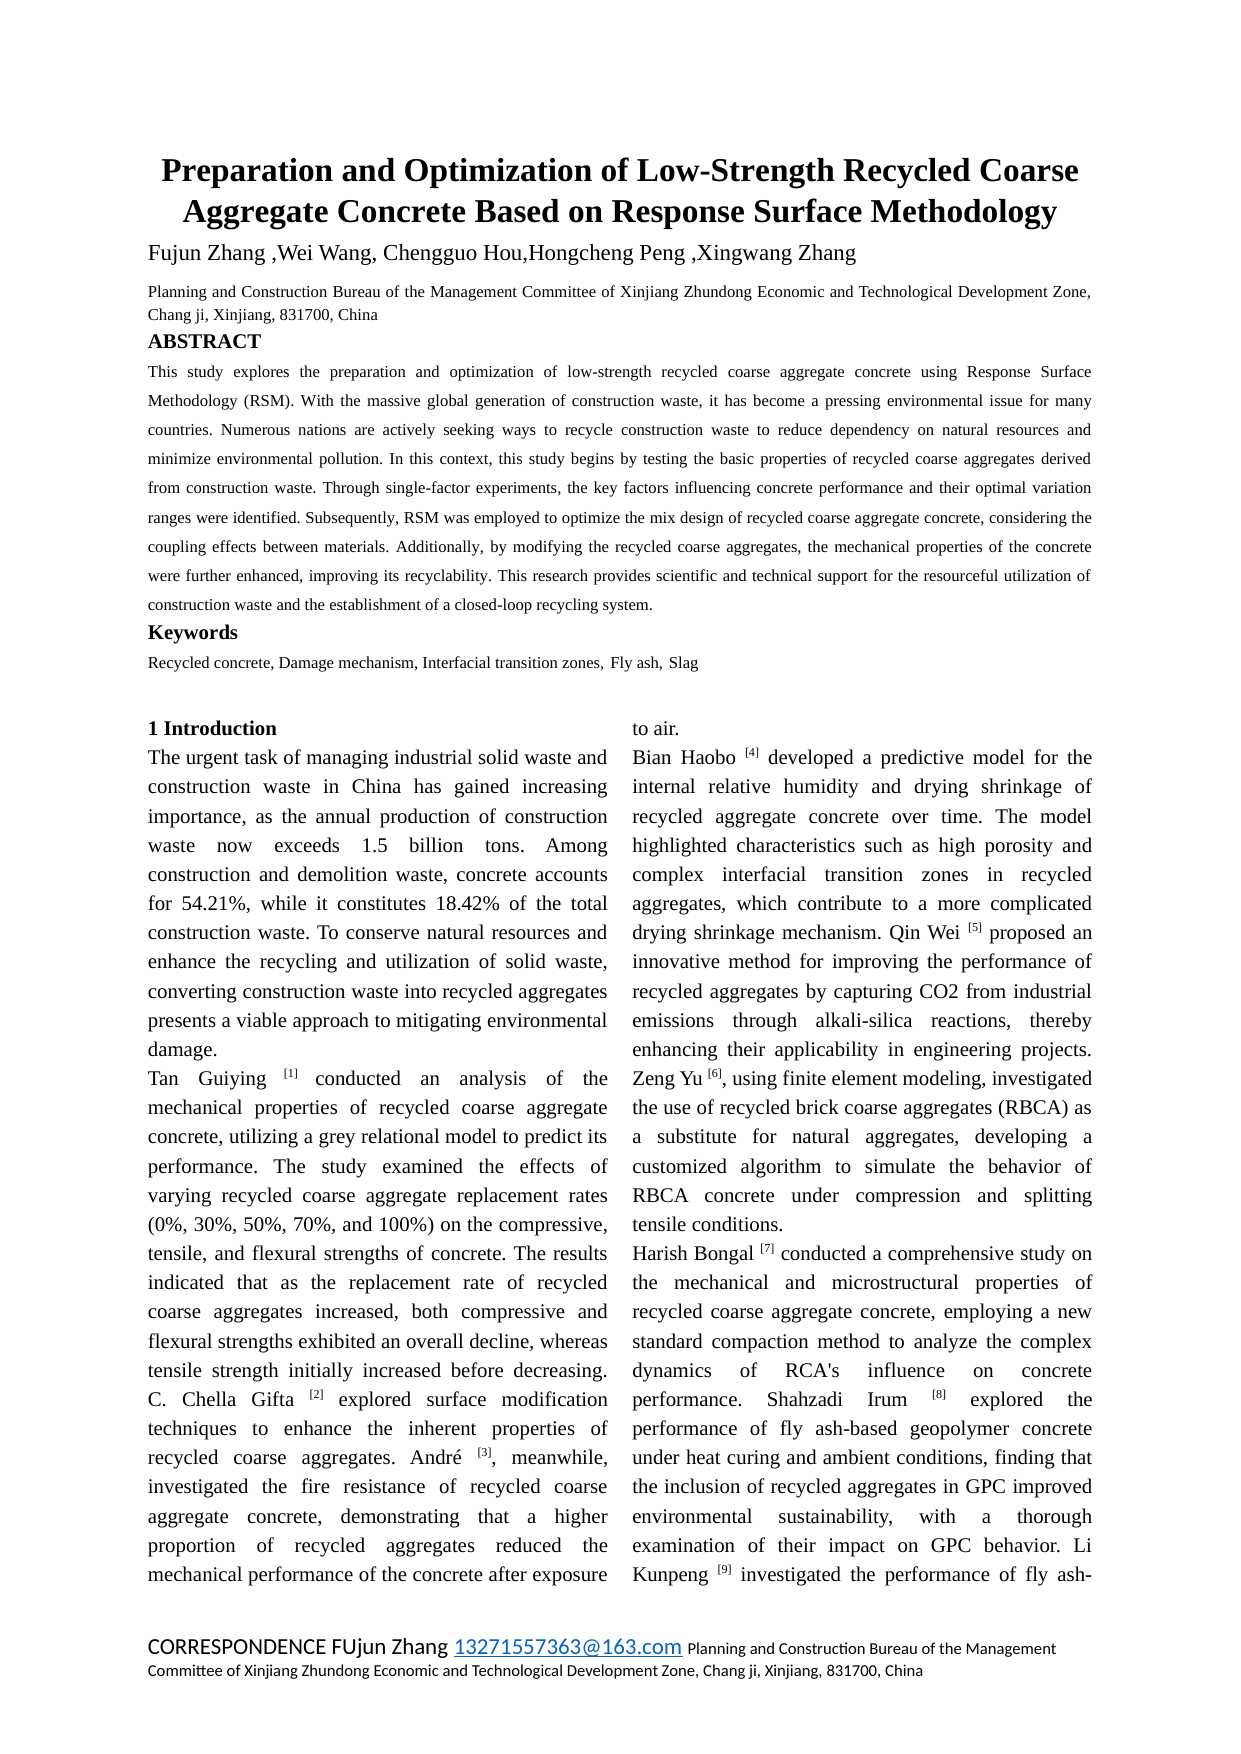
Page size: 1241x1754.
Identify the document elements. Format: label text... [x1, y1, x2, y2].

text Tan Guiying [1] conducted an analysis of the mechanical properties of recycled coarse aggregate concrete, utilizing a grey relational model to predict its performance. The study examined the effects of varying recycled coarse aggregate replacement rates (0%, 30%, 50%, 70%, and 100%) on the compressive, tensile, and flexural strengths of concrete. The results indicated that as the replacement rate of recycled coarse aggregates increased, both compressive and flexural strengths exhibited an overall decline, whereas tensile strength initially increased before decreasing. C. Chella Gifta [2] explored surface modification techniques to enhance the inherent properties of recycled coarse aggregates. André [3], meanwhile, investigated the fire resistance of recycled coarse aggregate concrete, demonstrating that a higher proportion of recycled aggregates reduced the mechanical performance of the concrete after exposure to air. [148, 1062, 608, 1587]
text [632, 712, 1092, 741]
text 1 Introduction [148, 712, 608, 741]
text Planning and Construction Bureau of the Management Committee of Xinjiang Zhundong Economic and Technological Development Zone, Chang ji, Xinjiang, 831700, China [148, 279, 1092, 325]
text Bian Haobo [4] developed a predictive model for the internal relative humidity and drying shrinkage of recycled aggregate concrete over time. The model highlighted characteristics such as high porosity and complex interfacial transition zones in recycled aggregates, which contribute to a more complicated drying shrinkage mechanism. Qin Wei [5] proposed an innovative method for improving the performance of recycled aggregates by capturing CO2 from industrial emissions through alkali-silica reactions, thereby enhancing their applicability in engineering projects. Zeng Yu [6], using finite element modeling, investigated the use of recycled brick coarse aggregates (RBCA) as a substitute for natural aggregates, developing a customized algorithm to simulate the behavior of RBCA concrete under compression and splitting tensile conditions. [632, 741, 1092, 1237]
text The urgent task of managing industrial solid waste and construction waste in China has gained increasing importance, as the annual production of construction waste now exceeds 1.5 billion tons. Among construction and demolition waste, concrete accounts for 54.21%, while it constitutes 18.42% of the total construction waste. To conserve natural resources and enhance the recycling and utilization of solid waste, converting construction waste into recycled aggregates presents a viable approach to mitigating environmental damage. [148, 741, 608, 1062]
text This study explores the preparation and optimization of low-strength recycled coarse aggregate concrete using Response Surface Methodology (RSM). With the massive global generation of construction waste, it has become a pressing environmental issue for many countries. Numerous nations are actively seeking ways to recycle construction waste to reduce dependency on natural resources and minimize environmental pollution. In this context, this study begins by testing the basic properties of recycled coarse aggregates derived from construction waste. Through single-factor experiments, the key factors influencing concrete performance and their optimal variation ranges were identified. Subsequently, RSM was employed to optimize the mix design of recycled coarse aggregate concrete, considering the coupling effects between materials. Additionally, by modifying the recycled coarse aggregates, the mechanical properties of the concrete were further enhanced, improving its recyclability. This research provides scientific and technical support for the resourceful utilization of construction waste and the establishment of a closed-loop recycling system. [148, 354, 1092, 616]
text Fujun Zhang ,Wei Wang, Chengguo Hou,Hongcheng Peng ,Xingwang Zhang [148, 239, 1092, 266]
text ABSTRACT [148, 325, 1092, 354]
text Recycled concrete, Damage mechanism, Interfacial transition zones, Fly ash, Slag [148, 646, 1092, 675]
text Keywords [148, 616, 1092, 646]
text Preparation and Optimization of Low-Strength Recycled Coarse Aggregate Concrete Based on Response Surface Methodology [148, 148, 1092, 231]
